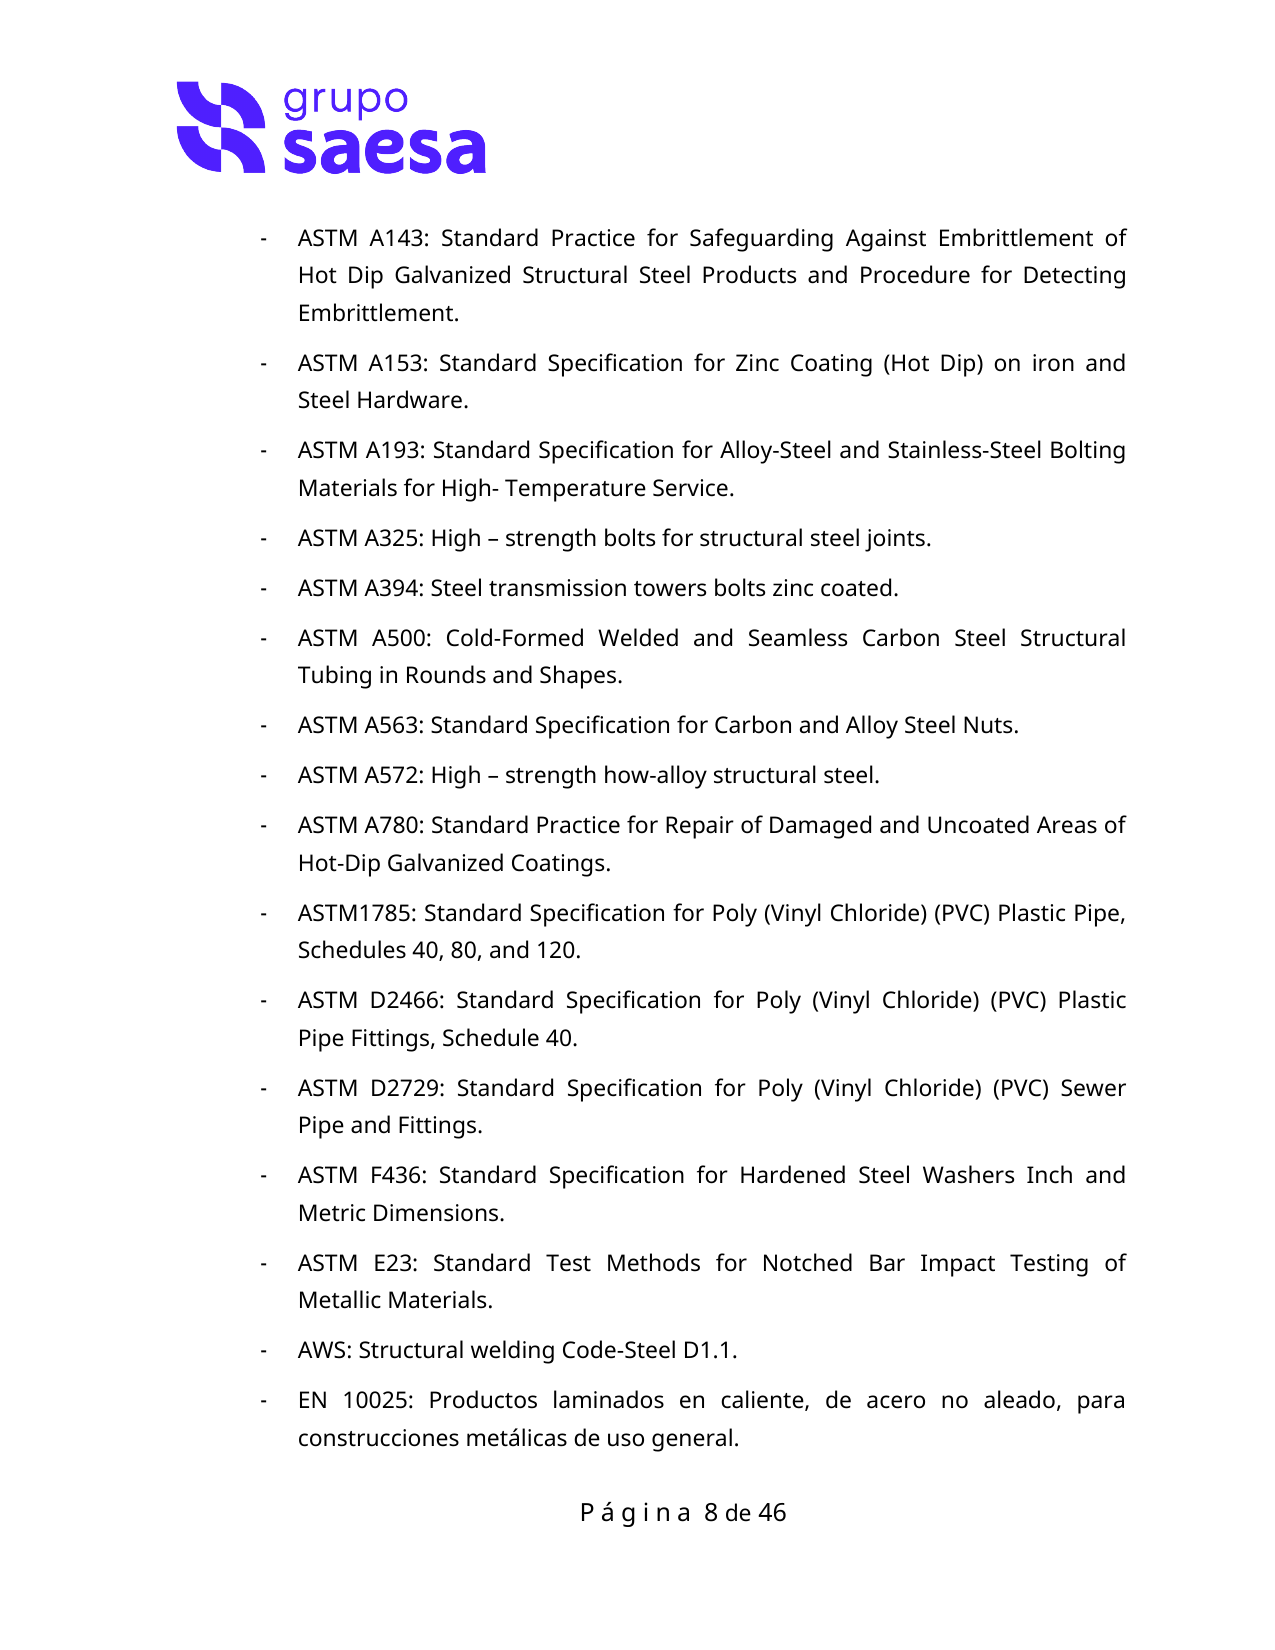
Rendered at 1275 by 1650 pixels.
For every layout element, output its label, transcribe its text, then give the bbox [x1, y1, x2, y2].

list ASTM A325: High – strength bolts for structural steel joints. [260, 521, 1127, 553]
list ASTM D2729: Standard Specification for Poly (Vinyl Chloride) (PVC) Sewer Pipe and Fittings. [260, 1071, 1127, 1140]
list ASTM A780: Standard Practice for Repair of Damaged and Uncoated Areas of Hot-Dip Galvanized Coatings. [260, 809, 1127, 878]
list ASTM A394: Steel transmission towers bolts zinc coated. [260, 571, 1127, 603]
list EN 10025: Productos laminados en caliente, de acero no aleado, para construcciones metálicas de uso general. [260, 1384, 1127, 1453]
list ASTM1785: Standard Specification for Poly (Vinyl Chloride) (PVC) Plastic Pipe, Schedules 40, 80, and 120. [260, 896, 1127, 965]
list ASTM A153: Standard Specification for Zinc Coating (Hot Dip) on iron and Steel Hardware. [260, 346, 1127, 415]
list AWS: Structural welding Code-Steel D1.1. [260, 1334, 1127, 1365]
list ASTM D2466: Standard Specification for Poly (Vinyl Chloride) (PVC) Plastic Pipe Fittings, Schedule 40. [260, 984, 1127, 1053]
list ASTM A500: Cold-Formed Welded and Seamless Carbon Steel Structural Tubing in Rounds and Shapes. [260, 621, 1127, 690]
list ASTM A563: Standard Specification for Carbon and Alloy Steel Nuts. [260, 709, 1127, 740]
list ASTM A193: Standard Specification for Alloy-Steel and Stainless-Steel Bolting Materials for High- Temperature Service. [260, 434, 1127, 503]
list ASTM A143: Standard Practice for Safeguarding Against Embrittlement of Hot Dip Galvanized Structural Steel Products and Procedure for Detecting Embrittlement. [260, 221, 1127, 328]
list ASTM E23: Standard Test Methods for Notched Bar Impact Testing of Metallic Materials. [260, 1246, 1127, 1315]
list ASTM F436: Standard Specification for Hardened Steel Washers Inch and Metric Dimensions. [260, 1159, 1127, 1228]
list ASTM A572: High – strength how-alloy structural steel. [260, 759, 1127, 790]
